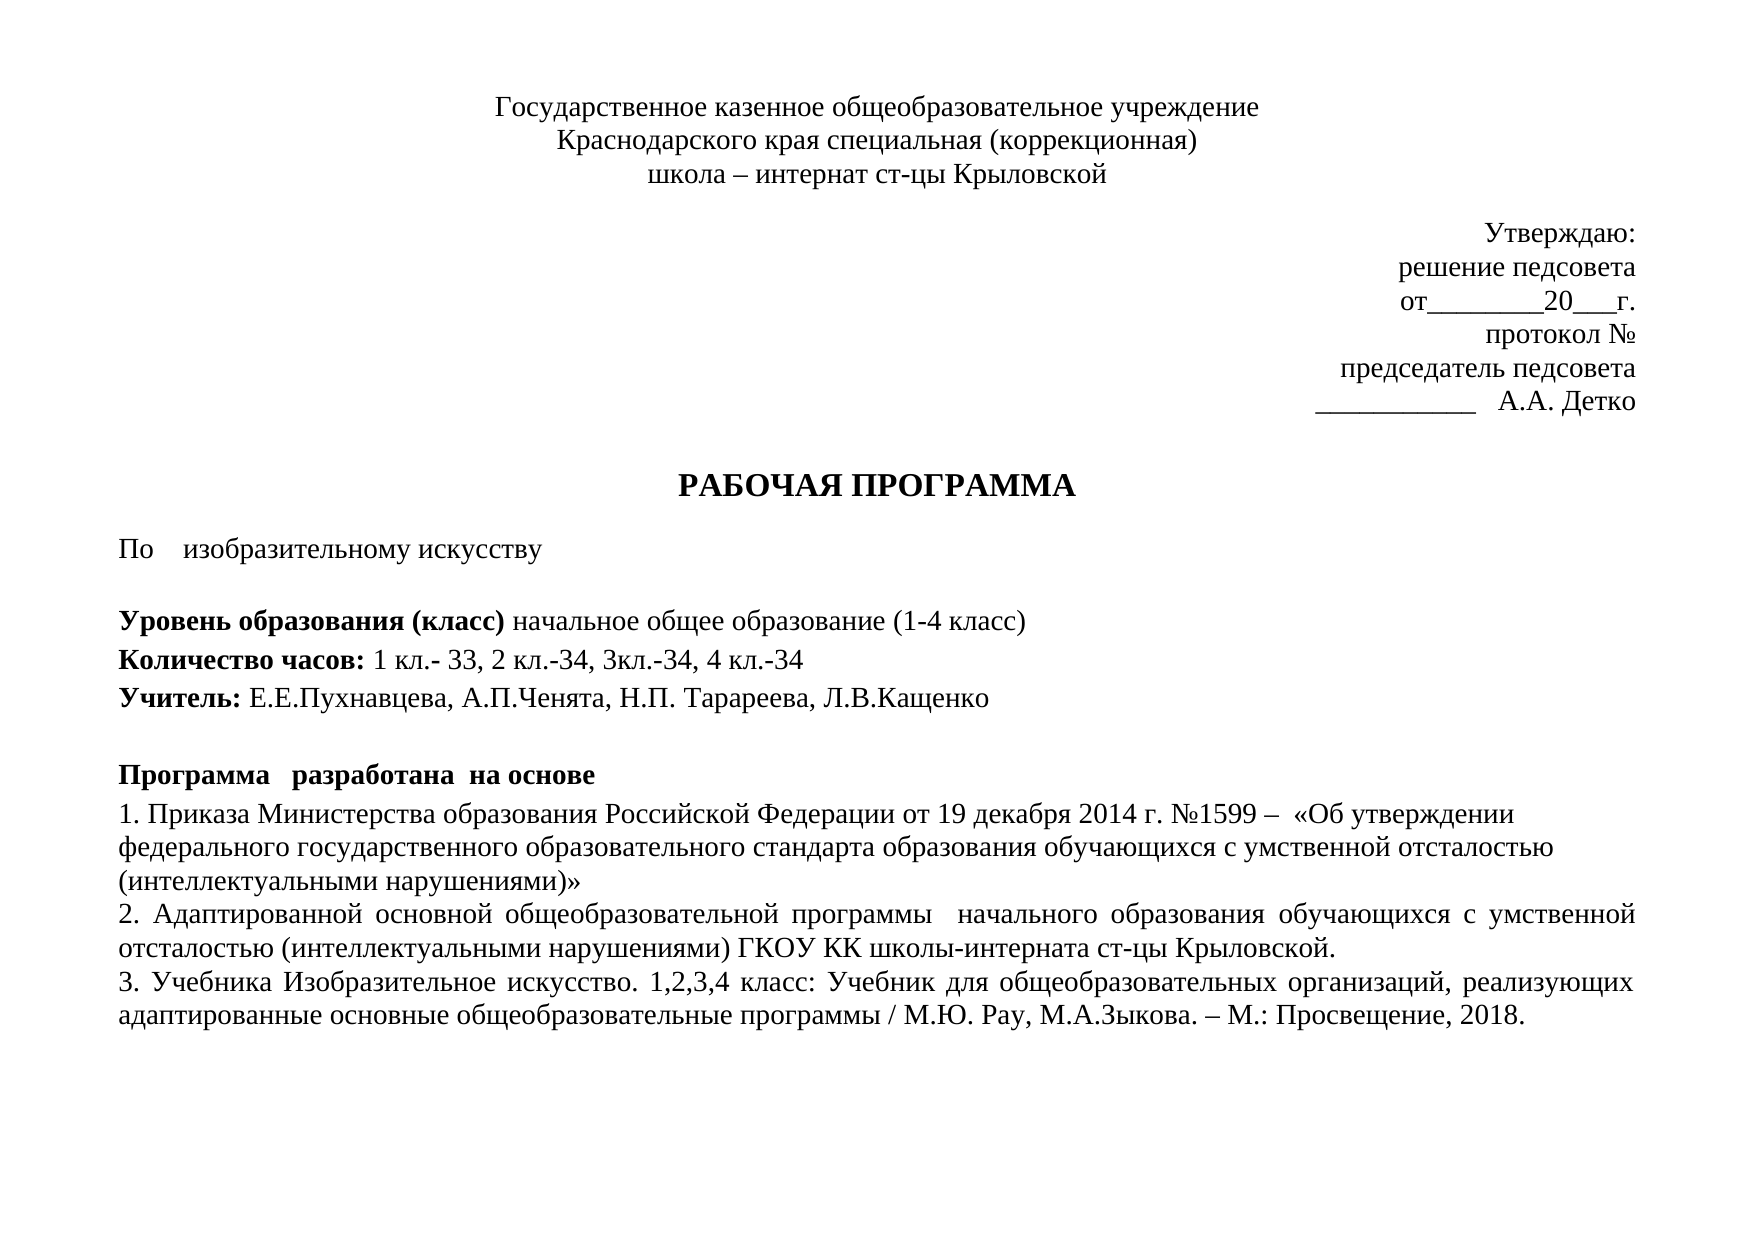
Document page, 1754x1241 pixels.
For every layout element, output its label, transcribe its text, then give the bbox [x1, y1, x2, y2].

text Программа разработана на основе [118, 757, 1636, 791]
text По изобразительному искусству [118, 531, 1636, 565]
text Краснодарского края специальная (коррекционная) [118, 122, 1636, 156]
text 3. Учебника Изобразительное искусство. 1,2,3,4 класс: Учебник для общеобразовательных организаций, реализующих адаптированные основные общеобразовательные программы / М.Ю. Рау, М.А.Зыкова. – М.: Просвещение, 2018. [118, 964, 1636, 1031]
text председатель педсовета [266, 350, 1636, 383]
text РАБОЧАЯ ПРОГРАММА [118, 465, 1636, 503]
text Количество часов: 1 кл.- 33, 2 кл.-34, 3кл.-34, 4 кл.-34 [118, 642, 1636, 675]
text Уровень образования (класс) начальное общее образование (1-4 класс) [118, 603, 1636, 637]
text от________20___г. [266, 283, 1636, 316]
text Учитель: Е.Е.Пухнавцева, А.П.Ченята, Н.П. Тарареева, Л.В.Кащенко [118, 680, 1636, 714]
text 1. Приказа Министерства образования Российской Федерации от 19 декабря 2014 г. №1599 – «Об утверждении федерального государственного образовательного стандарта образования обучающихся с умственной отсталостью (интеллектуальными нарушениями)» [118, 796, 1636, 897]
text Утверждаю: [266, 216, 1636, 249]
text решение педсовета [266, 249, 1636, 283]
text 2. Адаптированной основной общеобразовательной программы начального образования обучающихся с умственной отсталостью (интеллектуальными нарушениями) ГКОУ КК школы-интерната ст-цы Крыловской. [118, 897, 1636, 964]
text протокол № [266, 316, 1636, 350]
text Государственное казенное общеобразовательное учреждение [118, 89, 1636, 122]
text ___________ А.А. Детко [266, 383, 1636, 417]
text школа – интернат ст-цы Крыловской [118, 156, 1636, 189]
